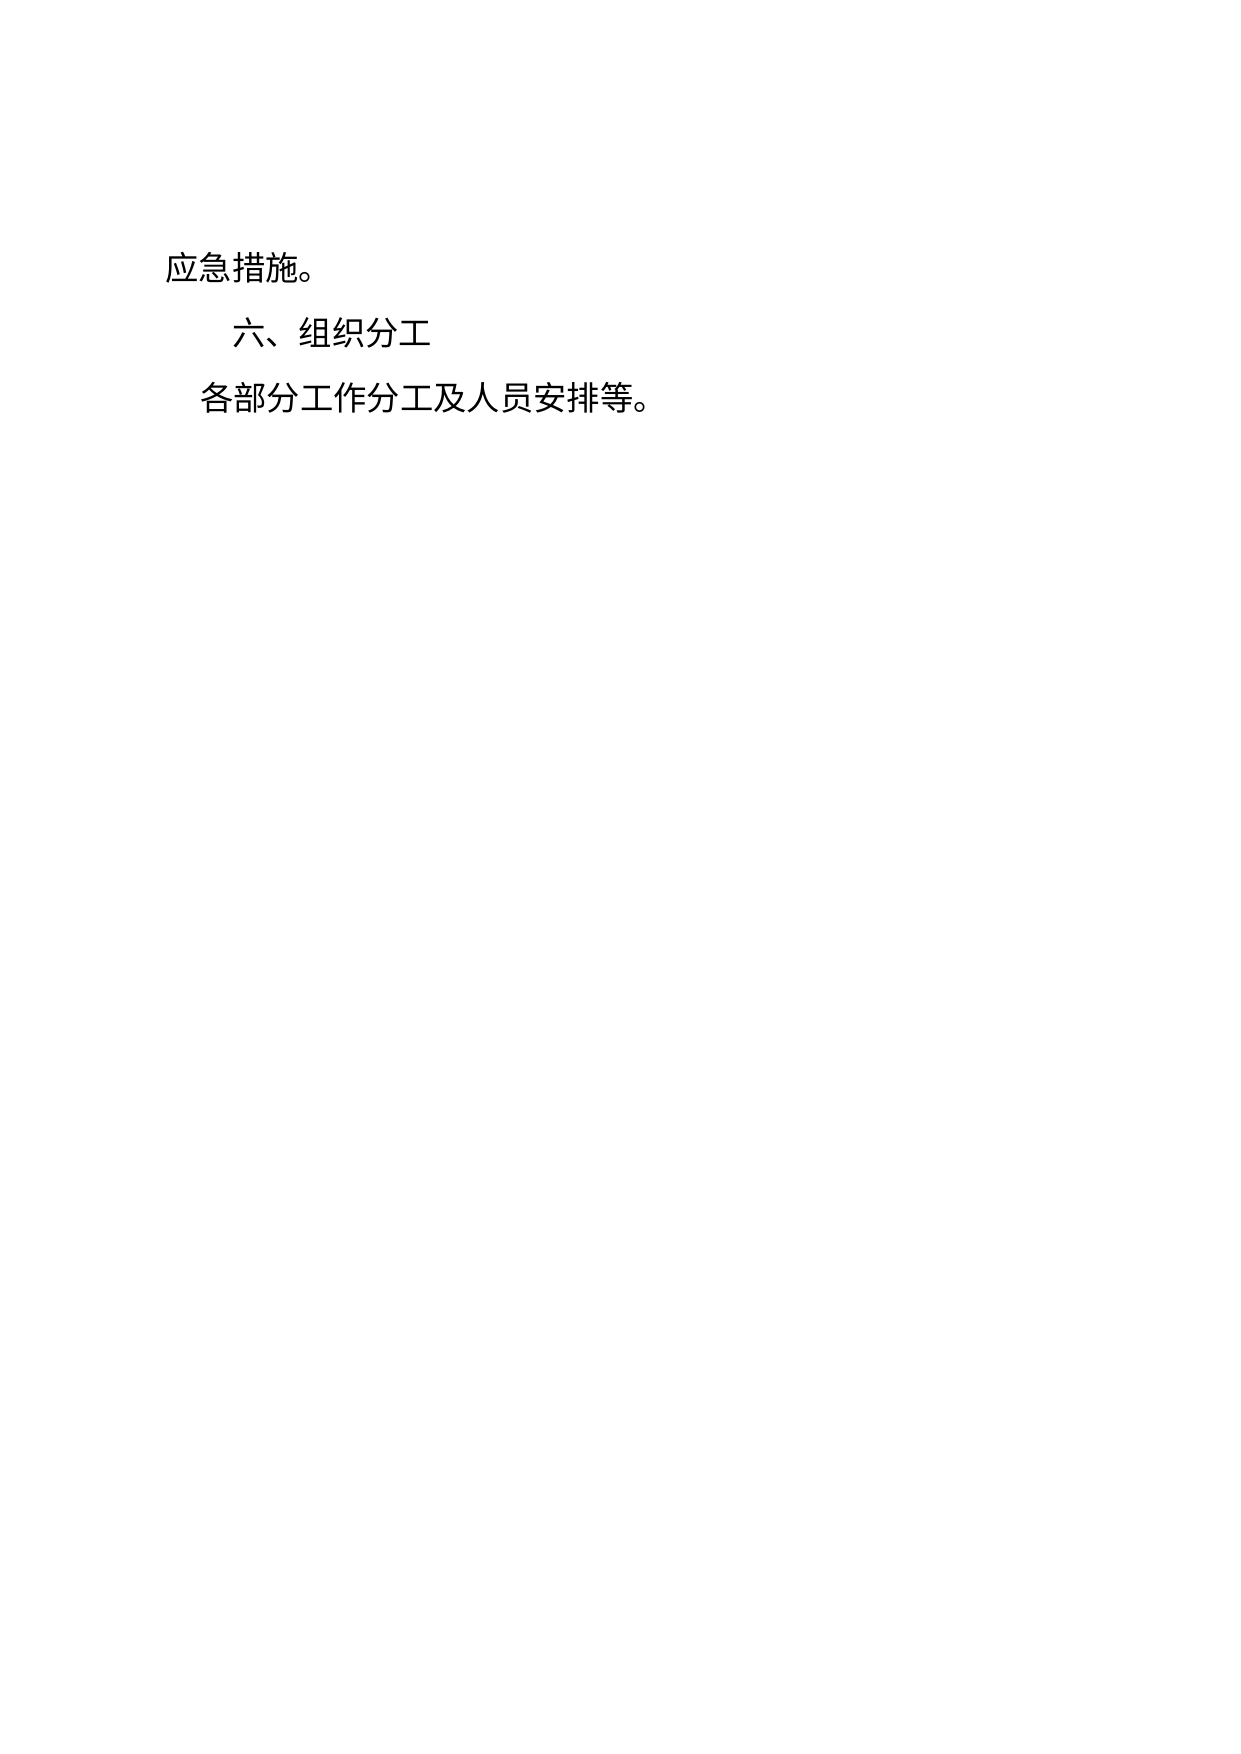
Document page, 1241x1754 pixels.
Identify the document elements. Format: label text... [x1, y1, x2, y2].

text 各部分工作分工及人员安排等。 [165, 363, 1087, 428]
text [165, 233, 1087, 298]
list 组织分工 [165, 298, 1087, 363]
